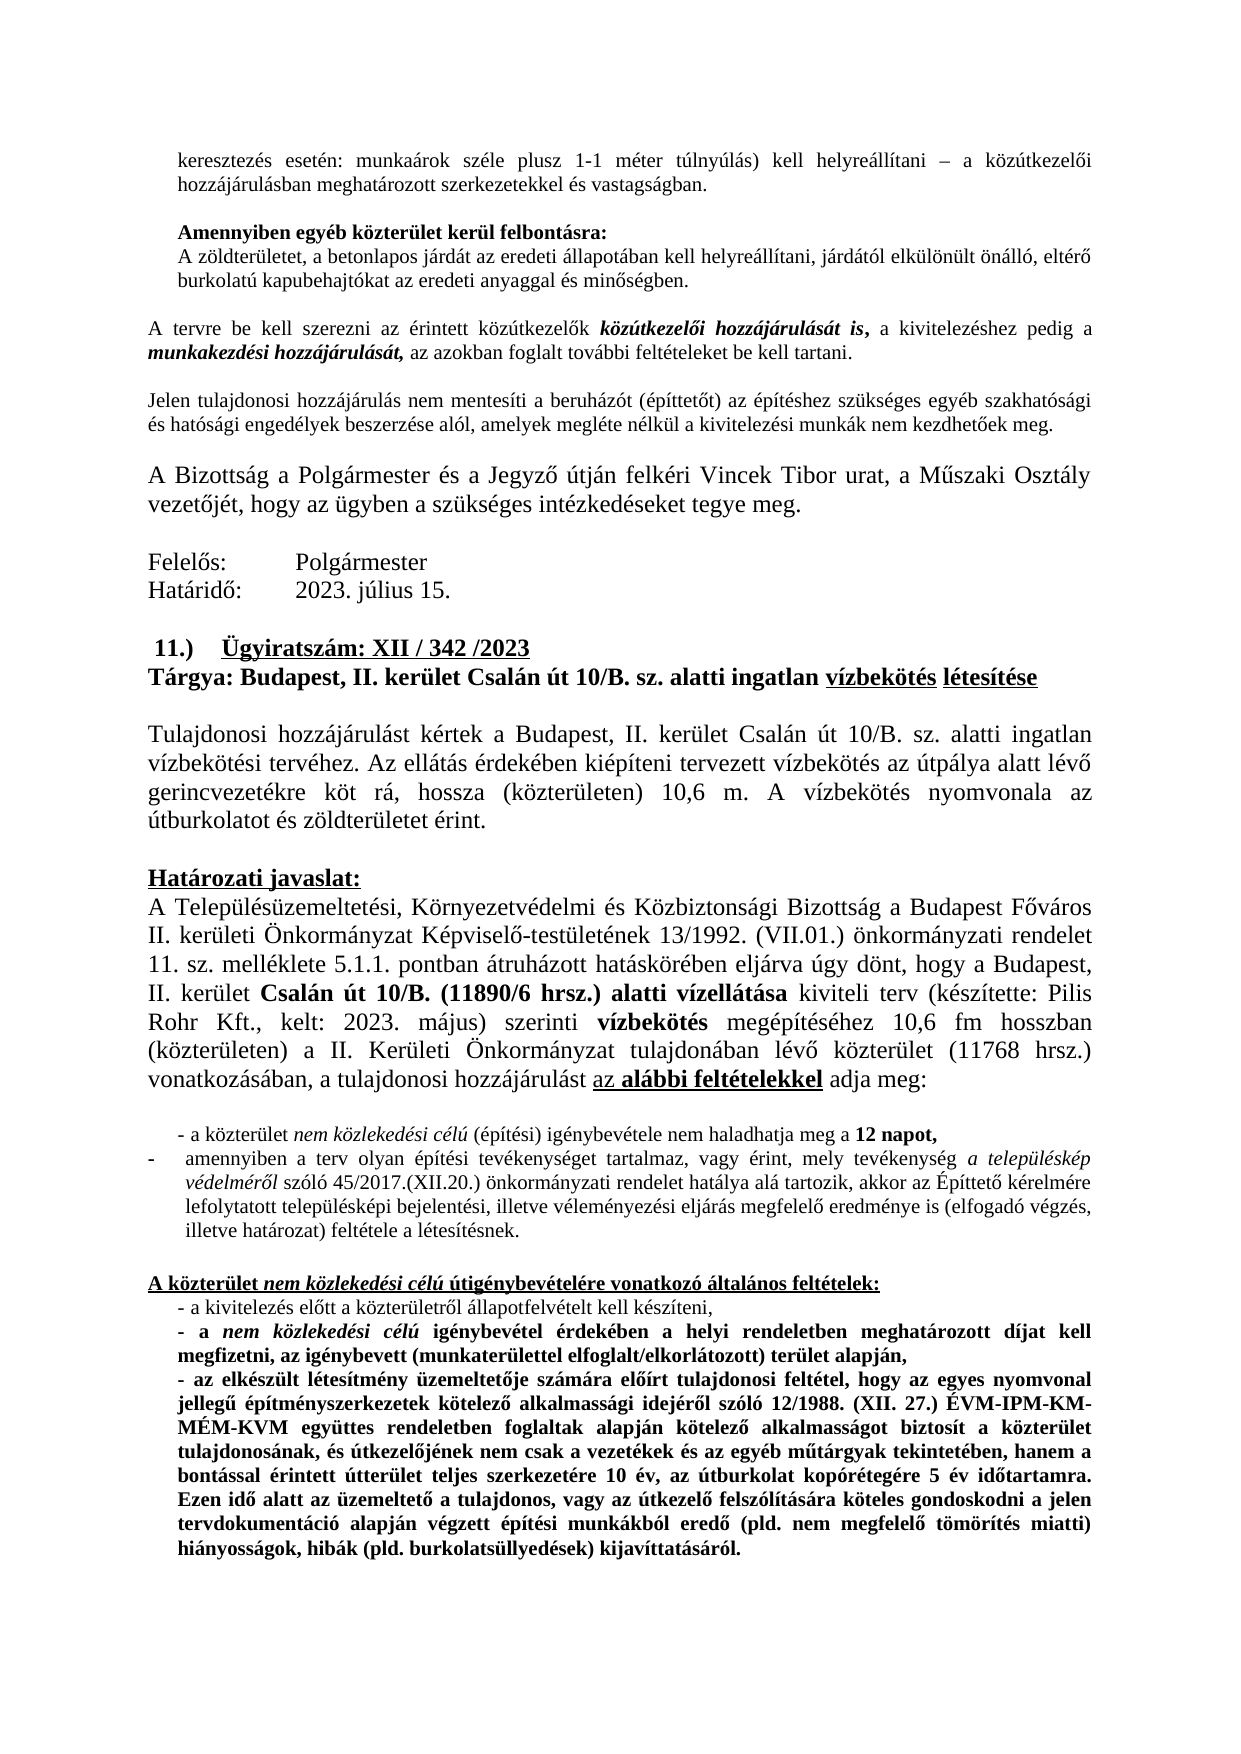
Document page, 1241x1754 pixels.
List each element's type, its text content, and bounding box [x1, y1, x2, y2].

list amennyiben a terv olyan építési tevékenységet tartalmaz, vagy érint, mely tevékenység a településkép védelméről szóló 45/2017.(XII.20.) önkormányzati rendelet hatálya alá tartozik, akkor az Építtető kérelmére lefolytatott településképi bejelentési, illetve véleményezési eljárás megfelelő eredménye is (elfogadó végzés, illetve határozat) feltétele a létesítésnek. [148, 1146, 1093, 1242]
text A Településüzemeltetési, Környezetvédelmi és Közbiztonsági Bizottság a Budapest Főváros II. kerületi Önkormányzat Képviselő-testületének 13/1992. (VII.01.) önkormányzati rendelet 11. sz. melléklete 5.1.1. pontban átruházott hatáskörében eljárva úgy dönt, hogy a Budapest, II. kerület Csalán út 10/B. (11890/6 hrsz.) alatti vízellátása kiviteli terv (készítette: Pilis Rohr Kft., kelt: 2023. május) szerinti vízbekötés megépítéséhez 10,6 fm hosszban (közterületen) a II. Kerületi Önkormányzat tulajdonában lévő közterület (11768 hrsz.) vonatkozásában, a tulajdonosi hozzájárulást az alábbi feltételekkel adja meg: [148, 892, 1093, 1093]
text Amennyiben egyéb közterület kerül felbontásra: [177, 220, 1093, 244]
text Tárgya: Budapest, II. kerület Csalán út 10/B. sz. alatti ingatlan vízbekötés létesítése [148, 662, 1093, 690]
text A tervre be kell szerezni az érintett közútkezelők közútkezelői hozzájárulását is, a kivitelezéshez pedig a munkakezdési hozzájárulását, az azokban foglalt további feltételeket be kell tartani. [148, 316, 1093, 364]
list az elkészült létesítmény üzemeltetője számára előírt tulajdonosi feltétel, hogy az egyes nyomvonal jellegű építményszerkezetek kötelező alkalmassági idejéről szóló 12/1988. (XII. 27.) ÉVM-IPM-KM-MÉM-KVM együttes rendeletben foglaltak alapján kötelező alkalmasságot biztosít a közterület tulajdonosának, és útkezelőjének nem csak a vezetékek és az egyéb műtárgyak tekintetében, hanem a bontással érintett útterület teljes szerkezetére 10 év, az útburkolat kopórétegére 5 év időtartamra. Ezen idő alatt az üzemeltető a tulajdonos, vagy az útkezelő felszólítására köteles gondoskodni a jelen tervdokumentáció alapján végzett építési munkákból eredő (pld. nem megfelelő tömörítés miatti) hiányosságok, hibák (pld. burkolatsüllyedések) kijavíttatásáról. [177, 1367, 1093, 1559]
text Határidő: 2023. július 15. [148, 575, 1093, 604]
text Tulajdonosi hozzájárulást kértek a Budapest, II. kerület Csalán út 10/B. sz. alatti ingatlan vízbekötési tervéhez. Az ellátás érdekében kiépíteni tervezett vízbekötés az útpálya alatt lévő gerincvezetékre köt rá, hossza (közterületen) 10,6 m. A vízbekötés nyomvonala az útburkolatot és zöldterületet érint. [148, 719, 1093, 834]
text Jelen tulajdonosi hozzájárulás nem mentesíti a beruházót (építtetőt) az építéshez szükséges egyéb szakhatósági és hatósági engedélyek beszerzése alól, amelyek megléte nélkül a kivitelezési munkák nem kezdhetőek meg. [148, 388, 1093, 436]
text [177, 148, 1093, 196]
text Határozati javaslat: [148, 863, 1093, 892]
text A zöldterületet, a betonlapos járdát az eredeti állapotában kell helyreállítani, járdától elkülönült önálló, eltérő burkolatú kapubehajtókat az eredeti anyaggal és minőségben. [177, 244, 1093, 292]
list a nem közlekedési célú igénybevétel érdekében a helyi rendeletben meghatározott díjat kell megfizetni, az igénybevett (munkaterülettel elfoglalt/elkorlátozott) terület alapján, [177, 1319, 1093, 1367]
list Ügyiratszám: XII / 342 /2023 [154, 633, 1093, 662]
text A közterület nem közlekedési célú útigénybevételére vonatkozó általános feltételek: [148, 1271, 1093, 1295]
list a kivitelezés előtt a közterületről állapotfelvételt kell készíteni, [177, 1295, 1093, 1319]
text Felelős: Polgármester [148, 547, 1093, 575]
list a közterület nem közlekedési célú (építési) igénybevétele nem haladhatja meg a 12 napot, [177, 1122, 1093, 1146]
text A Bizottság a Polgármester és a Jegyző útján felkéri Vincek Tibor urat, a Műszaki Osztály vezetőjét, hogy az ügyben a szükséges intézkedéseket tegye meg. [148, 460, 1093, 518]
